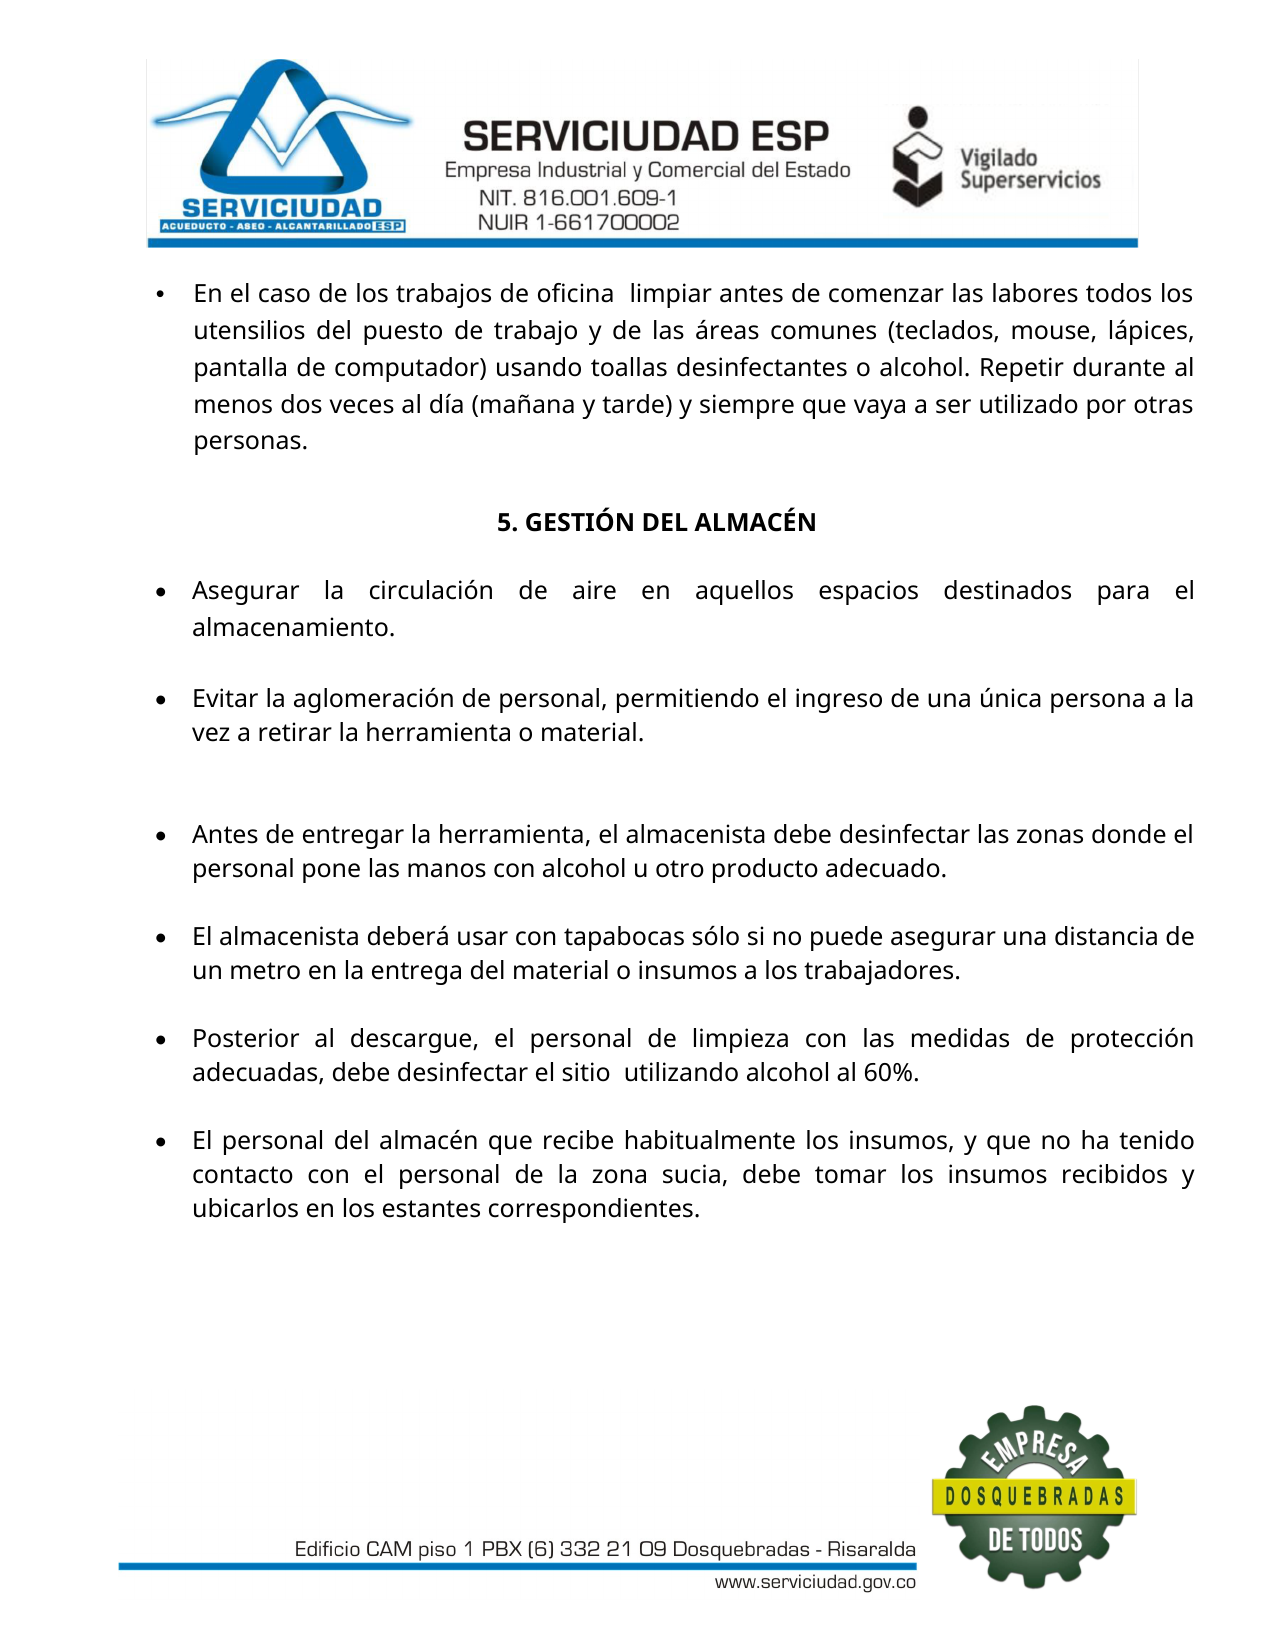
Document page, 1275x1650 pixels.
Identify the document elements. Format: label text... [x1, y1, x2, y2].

picture [118, 59, 1195, 248]
subtitle 5. GESTIÓN DEL ALMACÉN [118, 504, 1196, 538]
list El almacenista deberá usar con tapabocas sólo si no puede asegurar una distancia de un metro en la entrega del material o insumos a los trabajadores. [154, 919, 1196, 987]
list En el caso de los trabajos de oficina limpiar antes de comenzar las labores todos los utensilios del puesto de trabajo y de las áreas comunes (teclados, mouse, lápices, pantalla de computador) usando toallas desinfectantes o alcohol. Repetir durante al menos dos veces al día (mañana y tarde) y siempre que vaya a ser utilizado por otras personas. [156, 276, 1196, 457]
picture [118, 1389, 1145, 1600]
list Antes de entregar la herramienta, el almacenista debe desinfectar las zonas donde el personal pone las manos con alcohol u otro producto adecuado. [154, 816, 1196, 884]
list Asegurar la circulación de aire en aquellos espacios destinados para el almacenamiento. [154, 573, 1196, 643]
list Evitar la aglomeración de personal, permitiendo el ingreso de una única persona a la vez a retirar la herramienta o material. [154, 680, 1196, 748]
list El personal del almacén que recibe habitualmente los insumos, y que no ha tenido contacto con el personal de la zona sucia, debe tomar los insumos recibidos y ubicarlos en los estantes correspondientes. [154, 1123, 1196, 1225]
list Posterior al descargue, el personal de limpieza con las medidas de protección adecuadas, debe desinfectar el sitio utilizando alcohol al 60%. [154, 1021, 1196, 1089]
